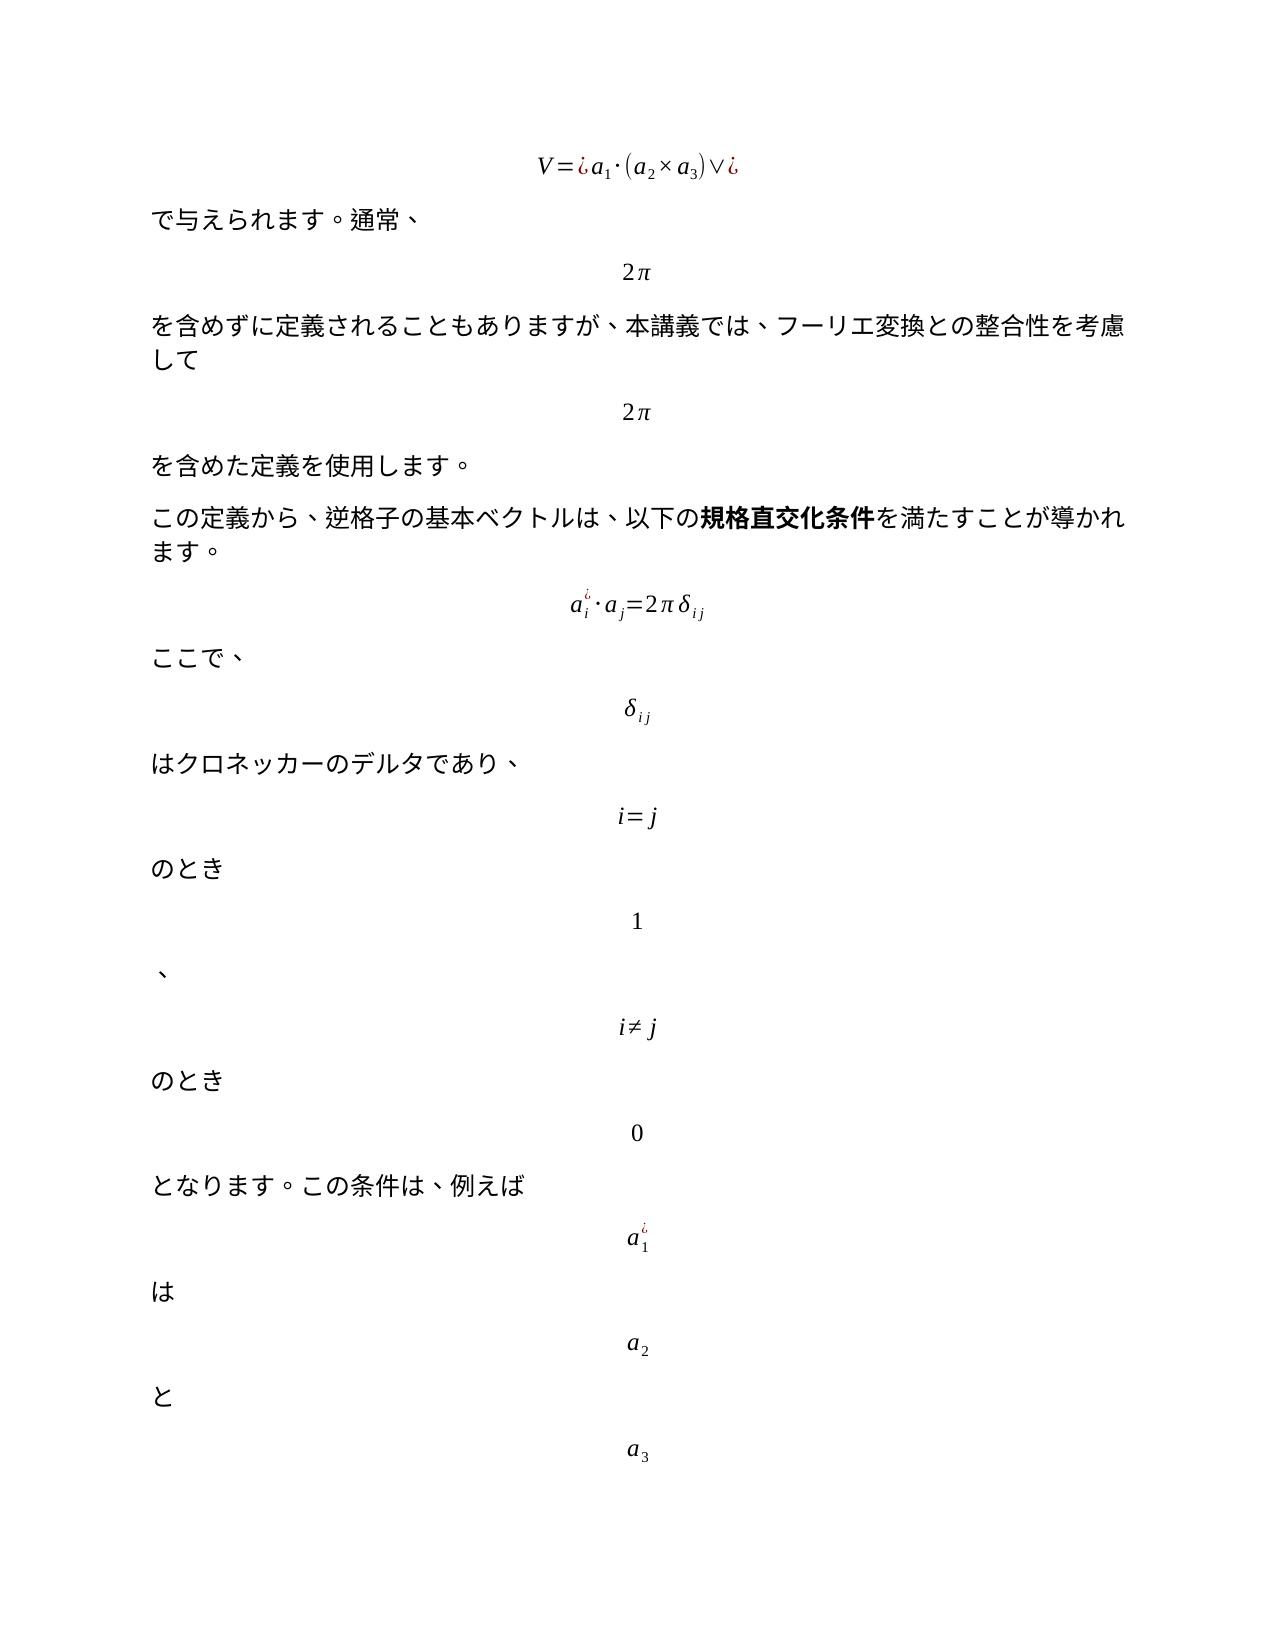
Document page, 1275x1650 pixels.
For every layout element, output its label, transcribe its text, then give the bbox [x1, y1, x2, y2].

text 、 [150, 957, 1125, 992]
text のとき [150, 852, 1125, 886]
text は [150, 1274, 1125, 1308]
text と [150, 1380, 1125, 1414]
text ここで、 [150, 641, 1125, 675]
text を含めた定義を使用します。 [150, 448, 1125, 482]
text この定義から、逆格子の基本ベクトルは、以下の規格直交化条件を満たすことが導かれます。 [150, 501, 1125, 569]
text で与えられます。通常、 [150, 203, 1125, 237]
text を含めずに定義されることもありますが、本講義では、フーリエ変換との整合性を考慮して [150, 308, 1125, 377]
text となります。この条件は、例えば [150, 1169, 1125, 1203]
text のとき [150, 1063, 1125, 1097]
text はクロネッカーのデルタであり、 [150, 746, 1125, 780]
